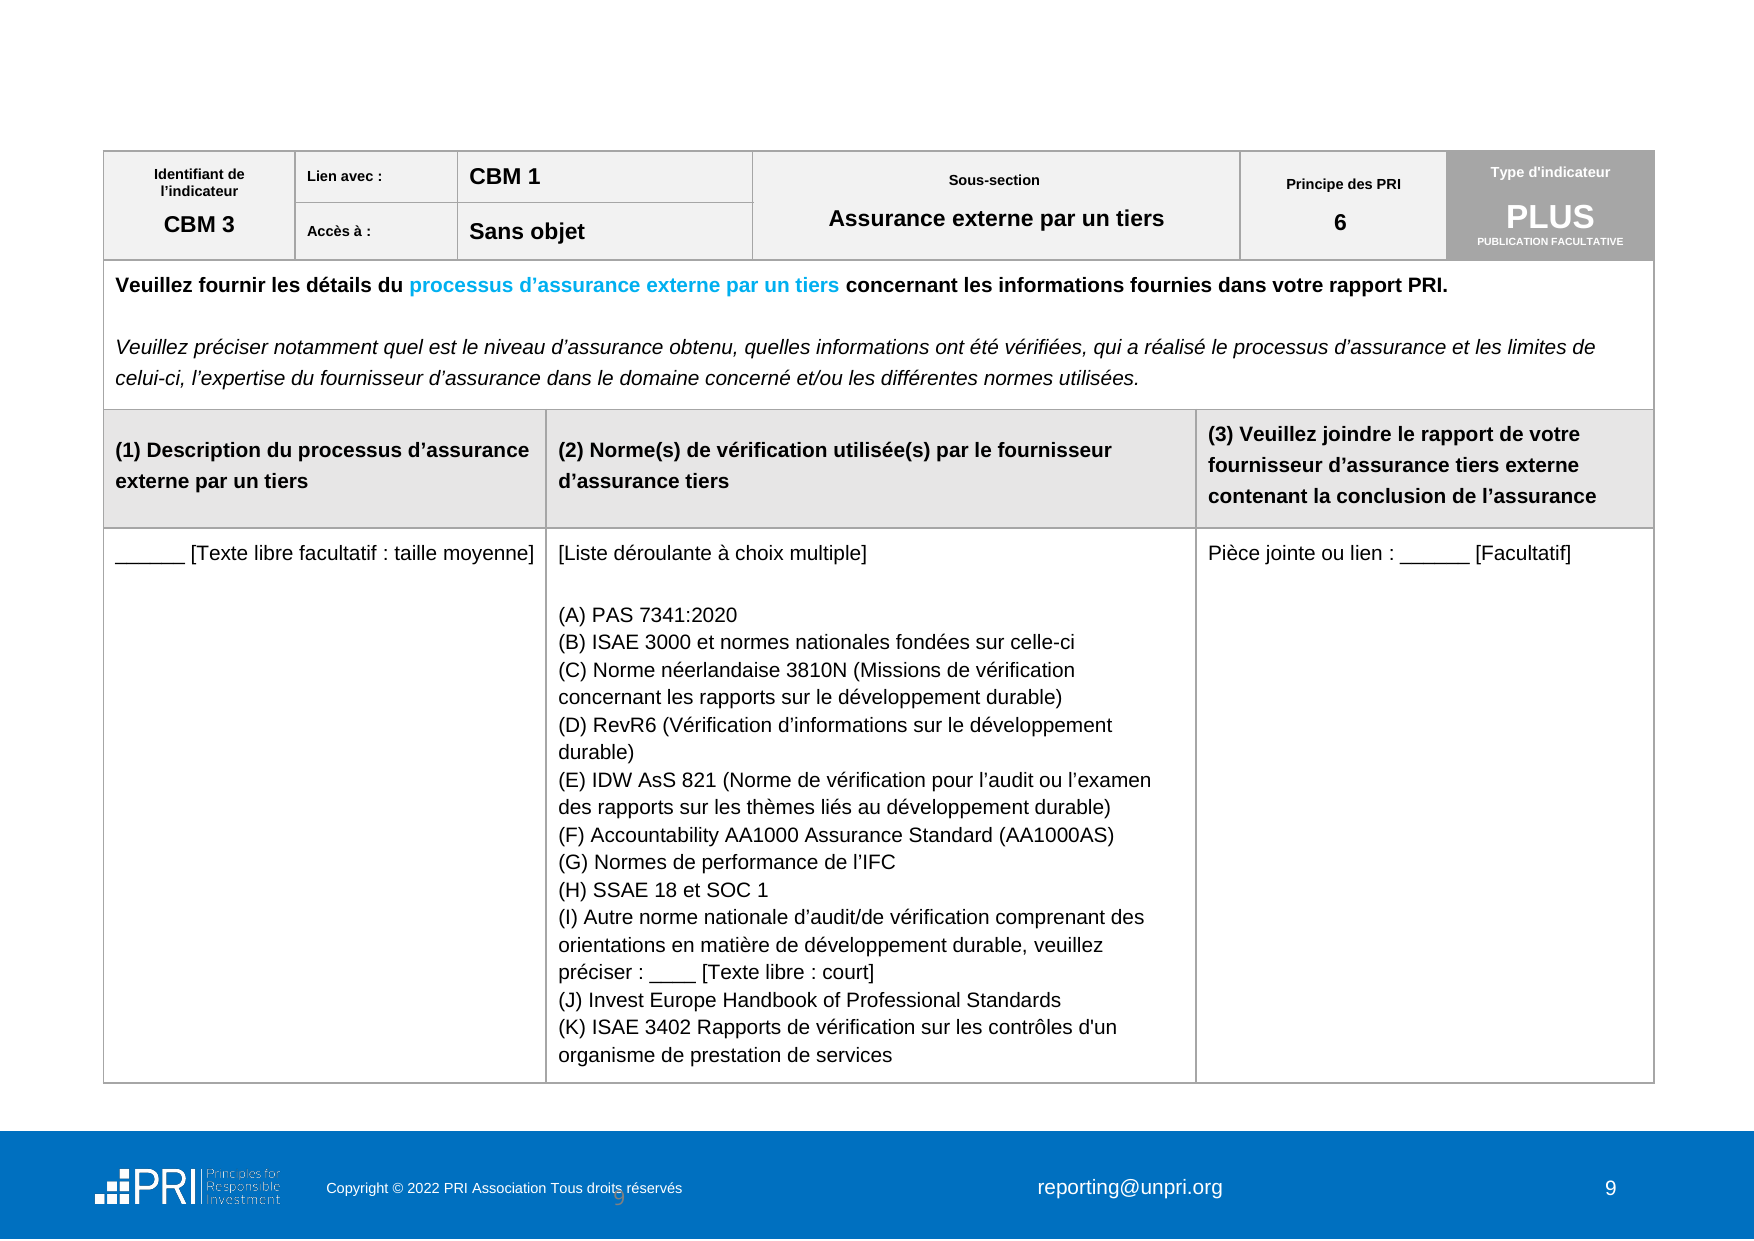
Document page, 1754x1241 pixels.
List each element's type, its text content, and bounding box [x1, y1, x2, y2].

table_cell Sans objet [458, 203, 752, 259]
table_header Type d'indicateur PLUS PUBLICATION FACULTATIVE [1448, 152, 1653, 259]
table_header Principe des PRI 6 [1241, 152, 1446, 259]
table_cell (3) Veuillez joindre le rapport de votre fournisseur d’assurance tiers externe contenant la conclusion de l’assurance [1197, 410, 1653, 527]
table_cell Accès à : [296, 203, 457, 259]
table_cell (1) Description du processus d’assurance externe par un tiers [104, 410, 545, 527]
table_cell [547, 529, 1195, 1082]
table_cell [1197, 529, 1653, 1082]
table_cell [104, 529, 545, 1082]
table_header Identifiant de l’indicateur CBM 3 [104, 152, 294, 259]
picture [92, 1166, 282, 1207]
table_header Lien avec : [296, 152, 457, 201]
table_cell (2) Norme(s) de vérification utilisée(s) par le fournisseur d’assurance tiers [547, 410, 1195, 527]
table_cell Veuillez fournir les détails du processus d’assurance externe par un tiers concernant les informations fournies dans votre rapport PRI. Veuillez préciser notamment quel est le niveau d’assurance obtenu, quelles informations ont été vérifiées, qui a réalisé le processus d’assurance et les limites de celui-ci, l’expertise du fournisseur d’assurance dans le domaine concerné et/ou les différentes normes utilisées. [104, 261, 1653, 409]
table_header CBM 1 [458, 152, 752, 201]
table_header Sous-section Assurance externe par un tiers [753, 152, 1239, 259]
